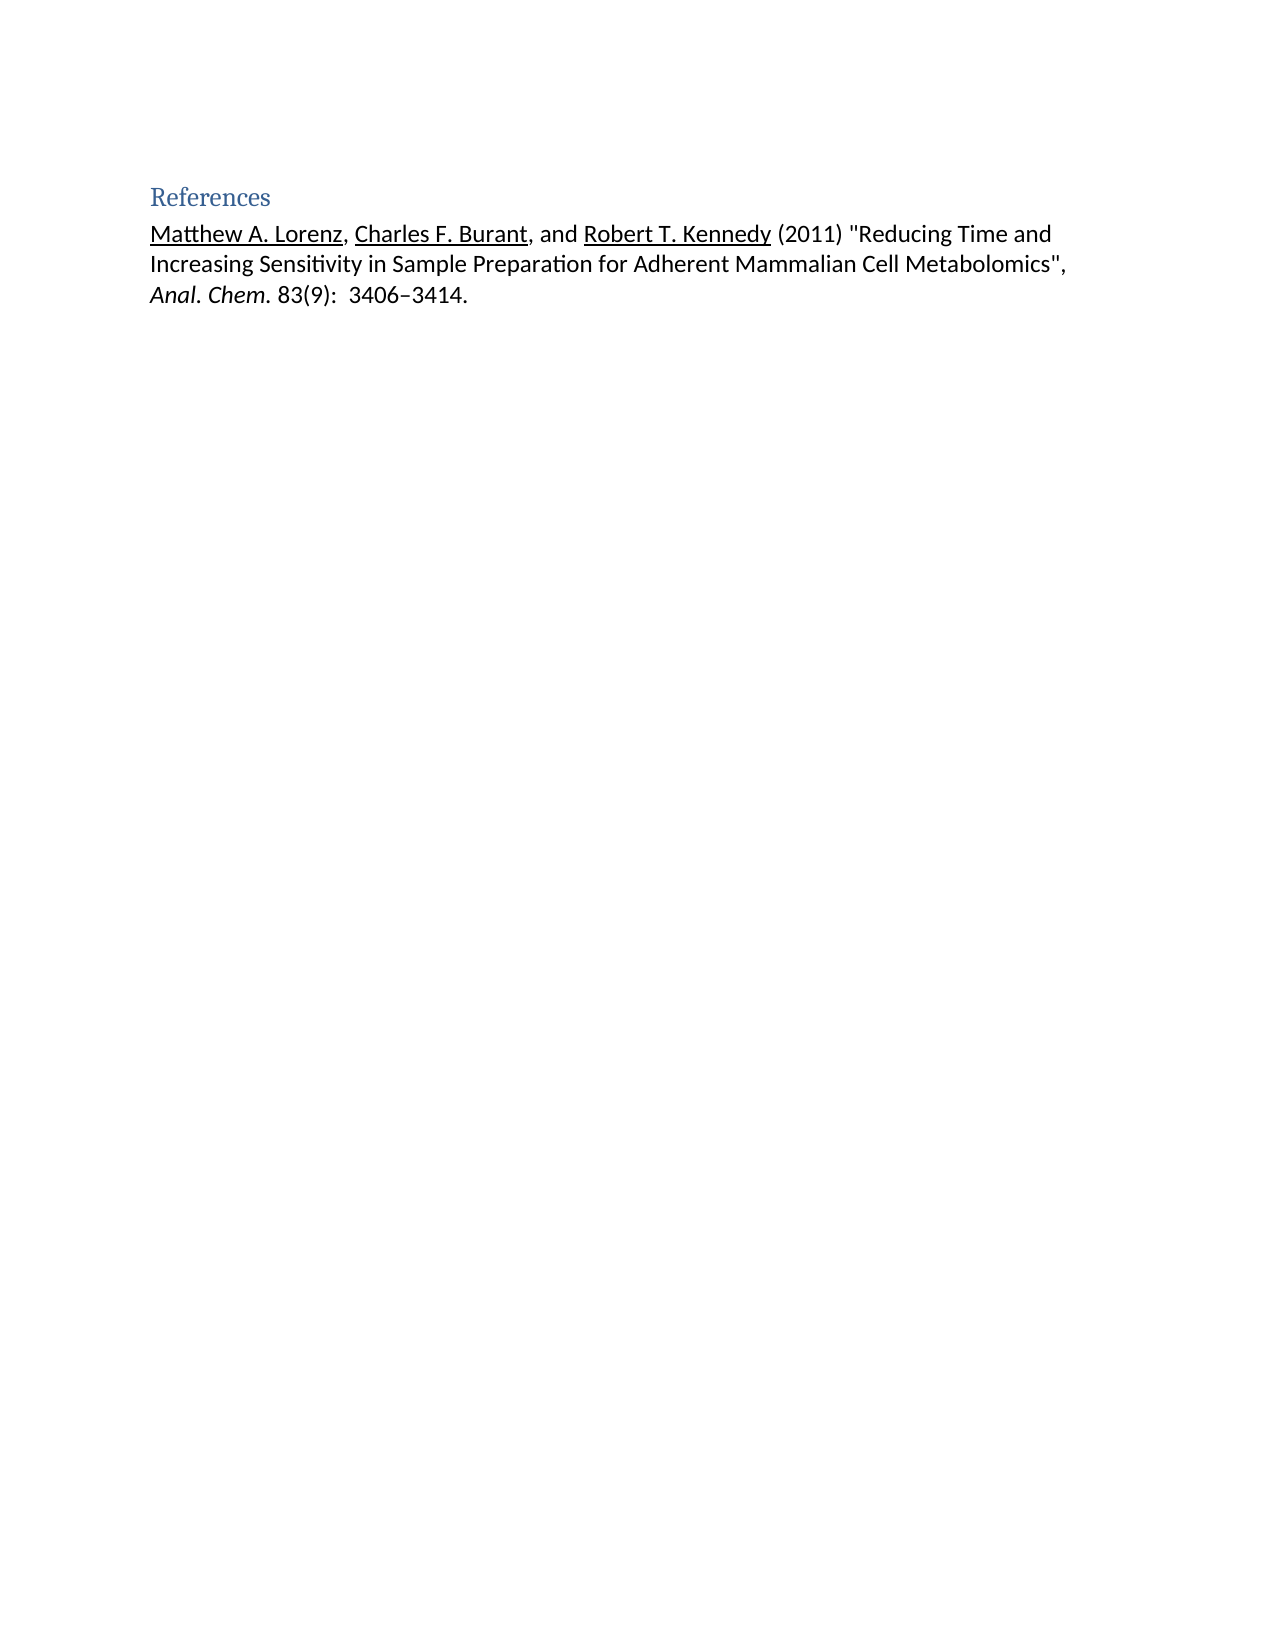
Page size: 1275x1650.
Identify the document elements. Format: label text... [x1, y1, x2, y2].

subtitle References [150, 182, 1125, 213]
text Matthew A. Lorenz, Charles F. Burant, and Robert T. Kennedy (2011) "Reducing Time and Increasing Sensitivity in Sample Preparation for Adherent Mammalian Cell Metabolomics", Anal. Chem. 83(9): 3406–3414. [150, 218, 1125, 309]
